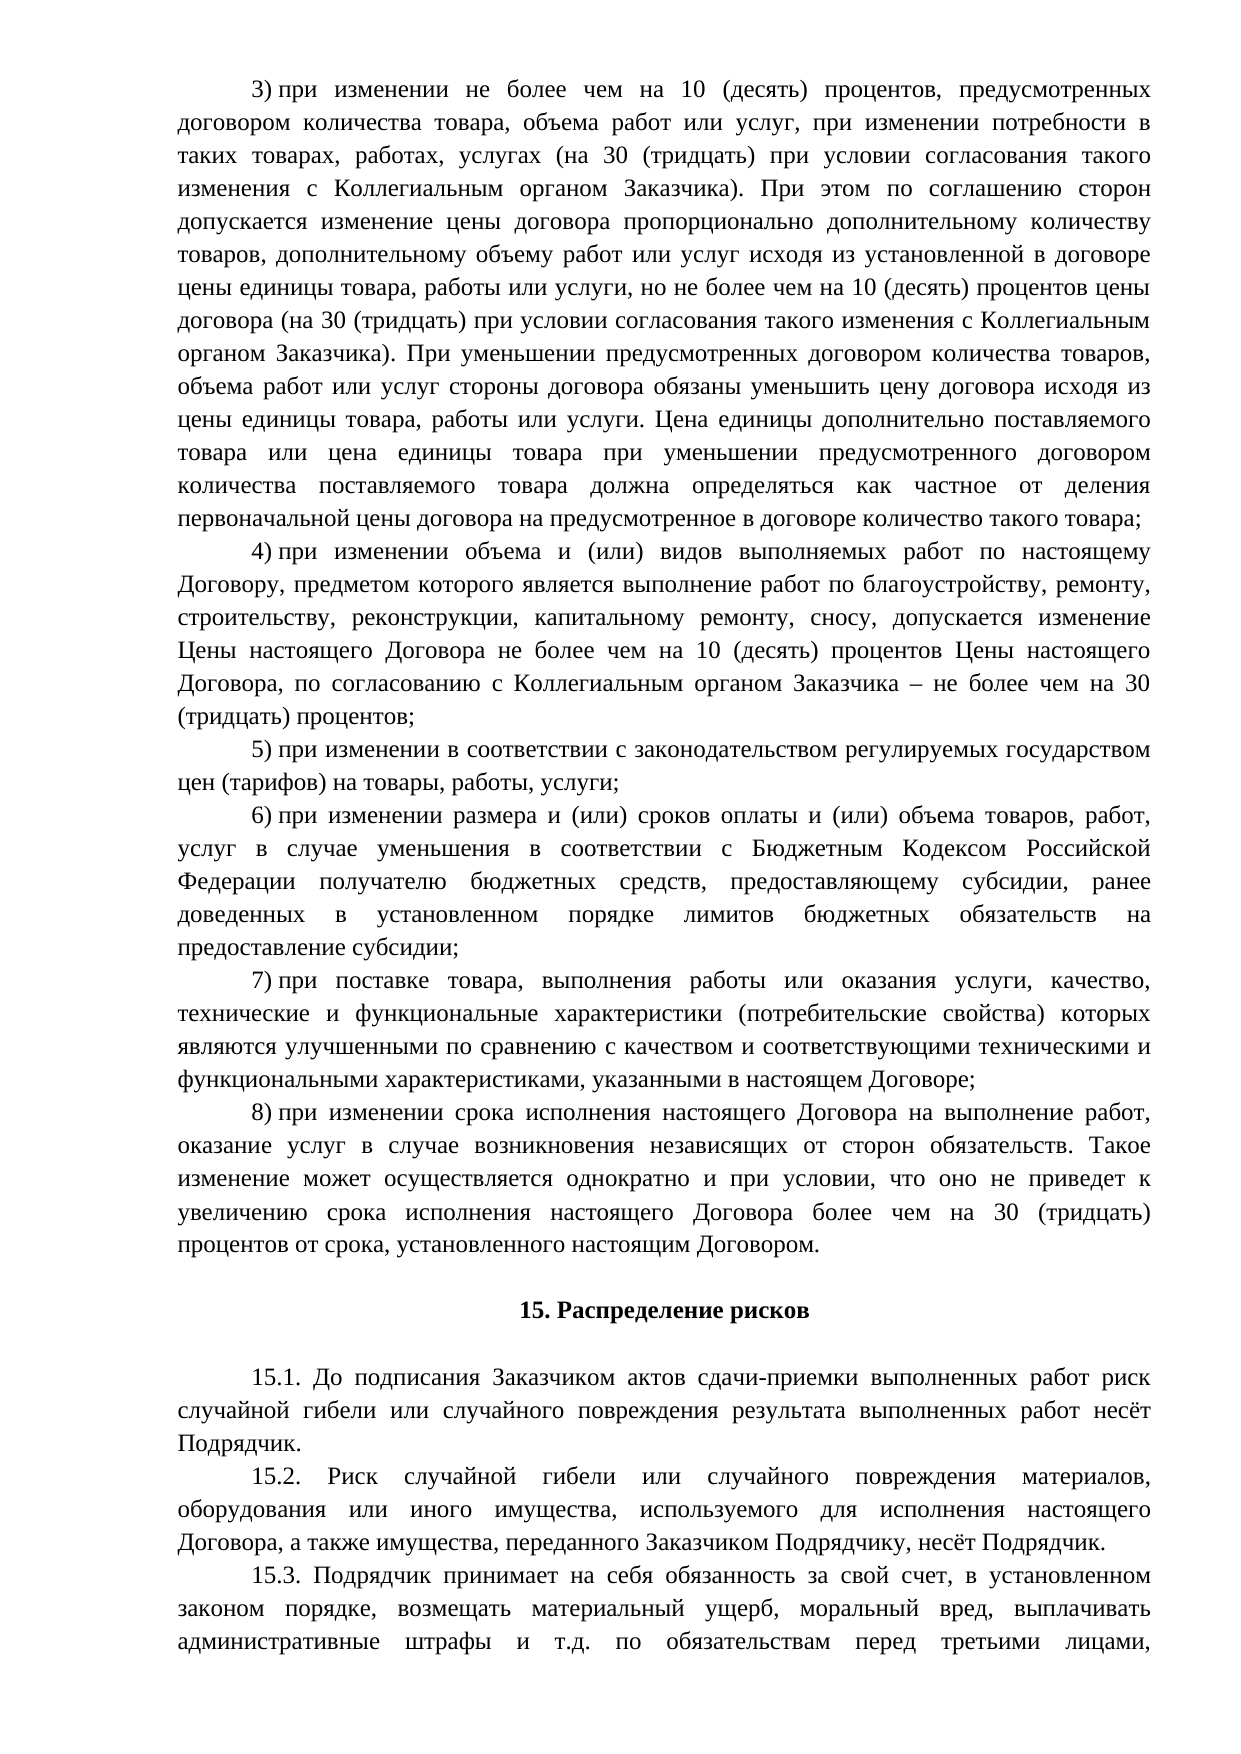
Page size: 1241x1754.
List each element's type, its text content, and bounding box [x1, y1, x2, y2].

list при изменении срока исполнения настоящего Договора на выполнение работ, оказание услуг в случае возникновения независящих от сторон обязательств. Такое изменение может осуществляется однократно и при условии, что оно не приведет к увеличению срока исполнения настоящего Договора более чем на 30 (тридцать) процентов от срока, установленного настоящим Договором. [177, 1097, 1152, 1258]
list при изменении не более чем на 10 (десять) процентов, предусмотренных договором количества товара, объема работ или услуг, при изменении потребности в таких товарах, работах, услугах (на 30 (тридцать) при условии согласования такого изменения с Коллегиальным органом Заказчика). При этом по соглашению сторон допускается изменение цены договора пропорционально дополнительному количеству товаров, дополнительному объему работ или услуг исходя из установленной в договоре цены единицы товара, работы или услуги, но не более чем на 10 (десять) процентов цены договора (на 30 (тридцать) при условии согласования такого изменения с Коллегиальным органом Заказчика). При уменьшении предусмотренных договором количества товаров, объема работ или услуг стороны договора обязаны уменьшить цену договора исходя из цены единицы товара, работы или услуги. Цена единицы дополнительно поставляемого товара или цена единицы товара при уменьшении предусмотренного договором количества поставляемого товара должна определяться как частное от деления первоначальной цены договора на предусмотренное в договоре количество такого товара; [177, 74, 1152, 532]
text 15.1. До подписания Заказчиком актов сдачи-приемки выполненных работ риск случайной гибели или случайного повреждения результата выполненных работ несёт Подрядчик. [177, 1362, 1152, 1456]
list при изменении объема и (или) видов выполняемых работ по настоящему Договору, предметом которого является выполнение работ по благоустройству, ремонту, строительству, реконструкции, капитальному ремонту, сносу, допускается изменение Цены настоящего Договора не более чем на 10 (десять) процентов Цены настоящего Договора, по согласованию с Коллегиальным органом Заказчика – не более чем на 30 (тридцать) процентов; [177, 536, 1152, 730]
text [177, 1560, 1152, 1654]
list при изменении размера и (или) сроков оплаты и (или) объема товаров, работ, услуг в случае уменьшения в соответствии с Бюджетным Кодексом Российской Федерации получателю бюджетных средств, предоставляющему субсидии, ранее доведенных в установленном порядке лимитов бюджетных обязательств на предоставление субсидии; [177, 800, 1152, 961]
text 15.2. Риск случайной гибели или случайного повреждения материалов, оборудования или иного имущества, используемого для исполнения настоящего Договора, а также имущества, переданного Заказчиком Подрядчику, несёт Подрядчик. [177, 1461, 1152, 1556]
list при изменении в соответствии с законодательством регулируемых государством цен (тарифов) на товары, работы, услуги; [177, 734, 1152, 796]
list при поставке товара, выполнения работы или оказания услуги, качество, технические и функциональные характеристики (потребительские свойства) которых являются улучшенными по сравнению с качеством и соответствующими техническими и функциональными характеристиками, указанными в настоящем Договоре; [177, 965, 1152, 1093]
text 15. Распределение рисков [177, 1296, 1152, 1324]
